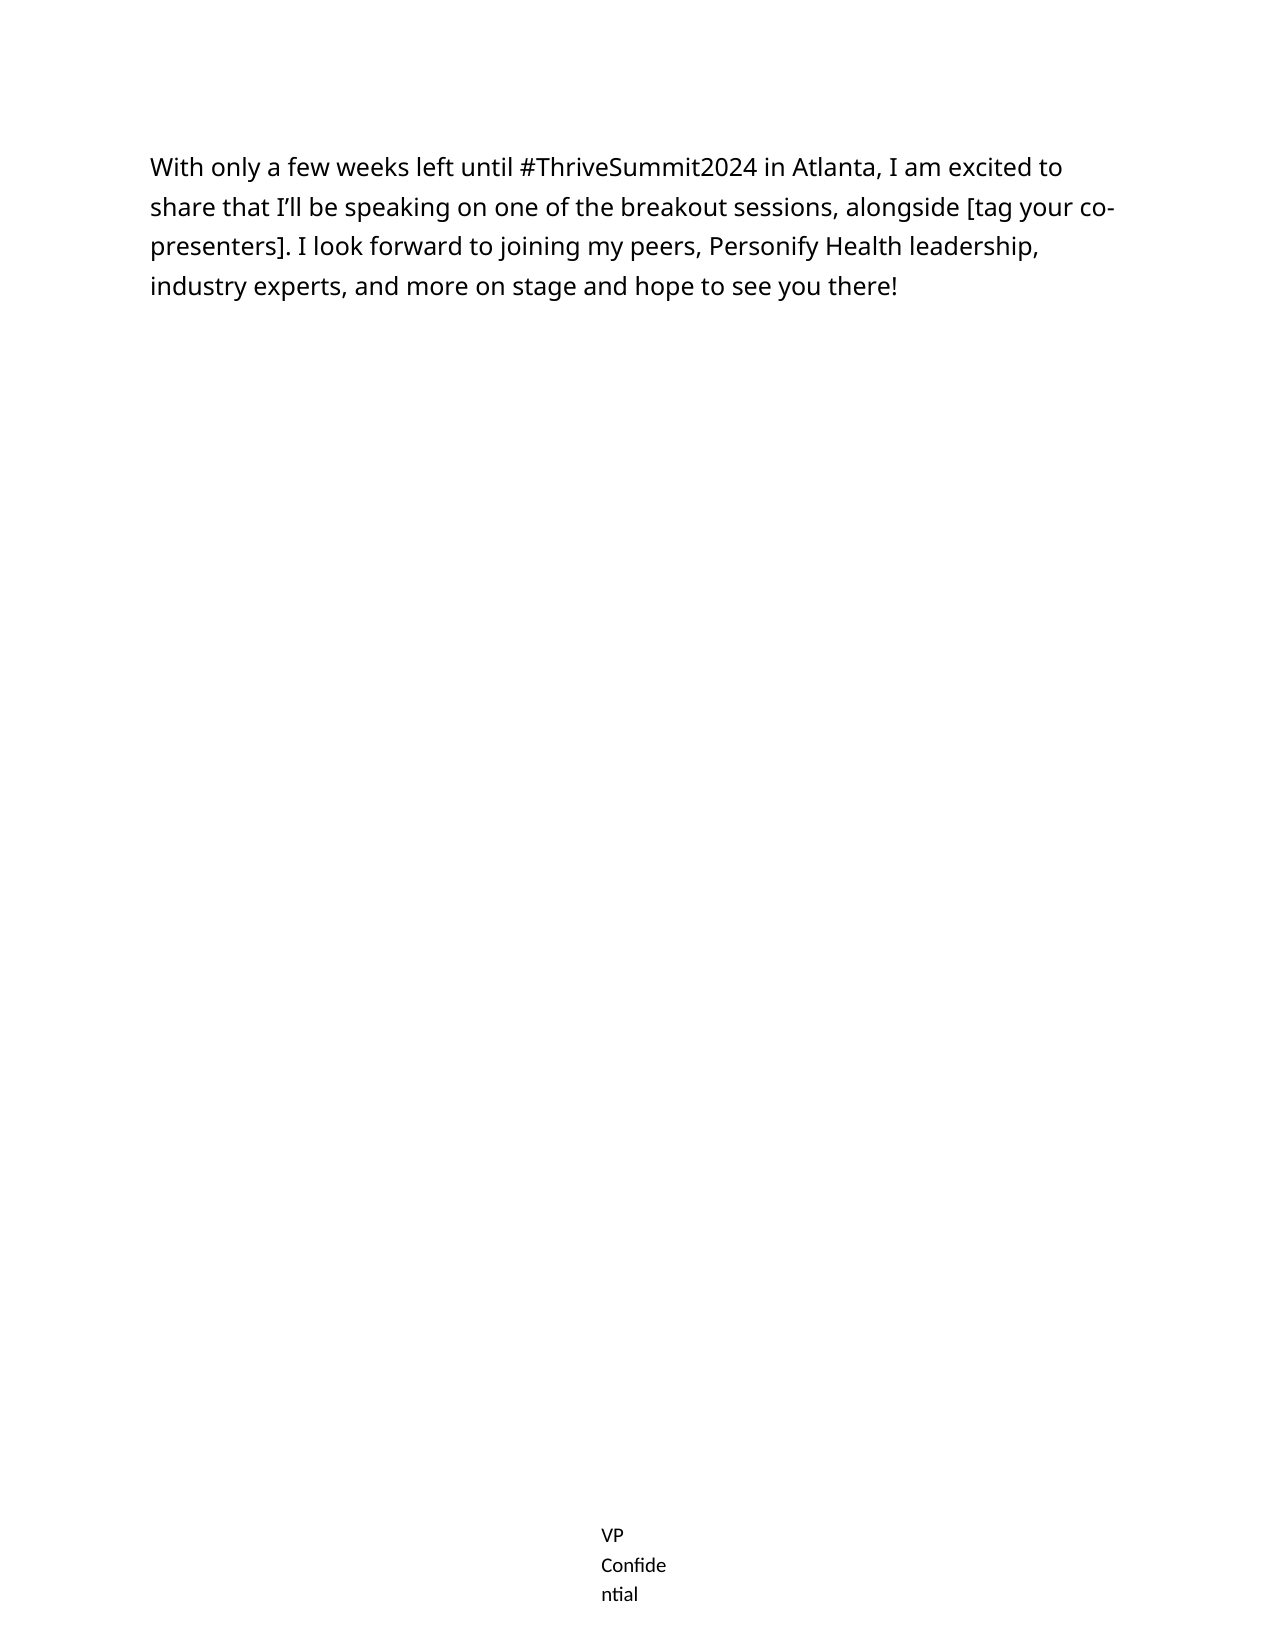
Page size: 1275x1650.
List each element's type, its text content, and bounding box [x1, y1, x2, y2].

text With only a few weeks left until #ThriveSummit2024 in Atlanta, I am excited to share that I’ll be speaking on one of the breakout sessions, alongside [tag your co-presenters]. I look forward to joining my peers, Personify Health leadership, industry experts, and more on stage and hope to see you there! [150, 150, 1125, 302]
